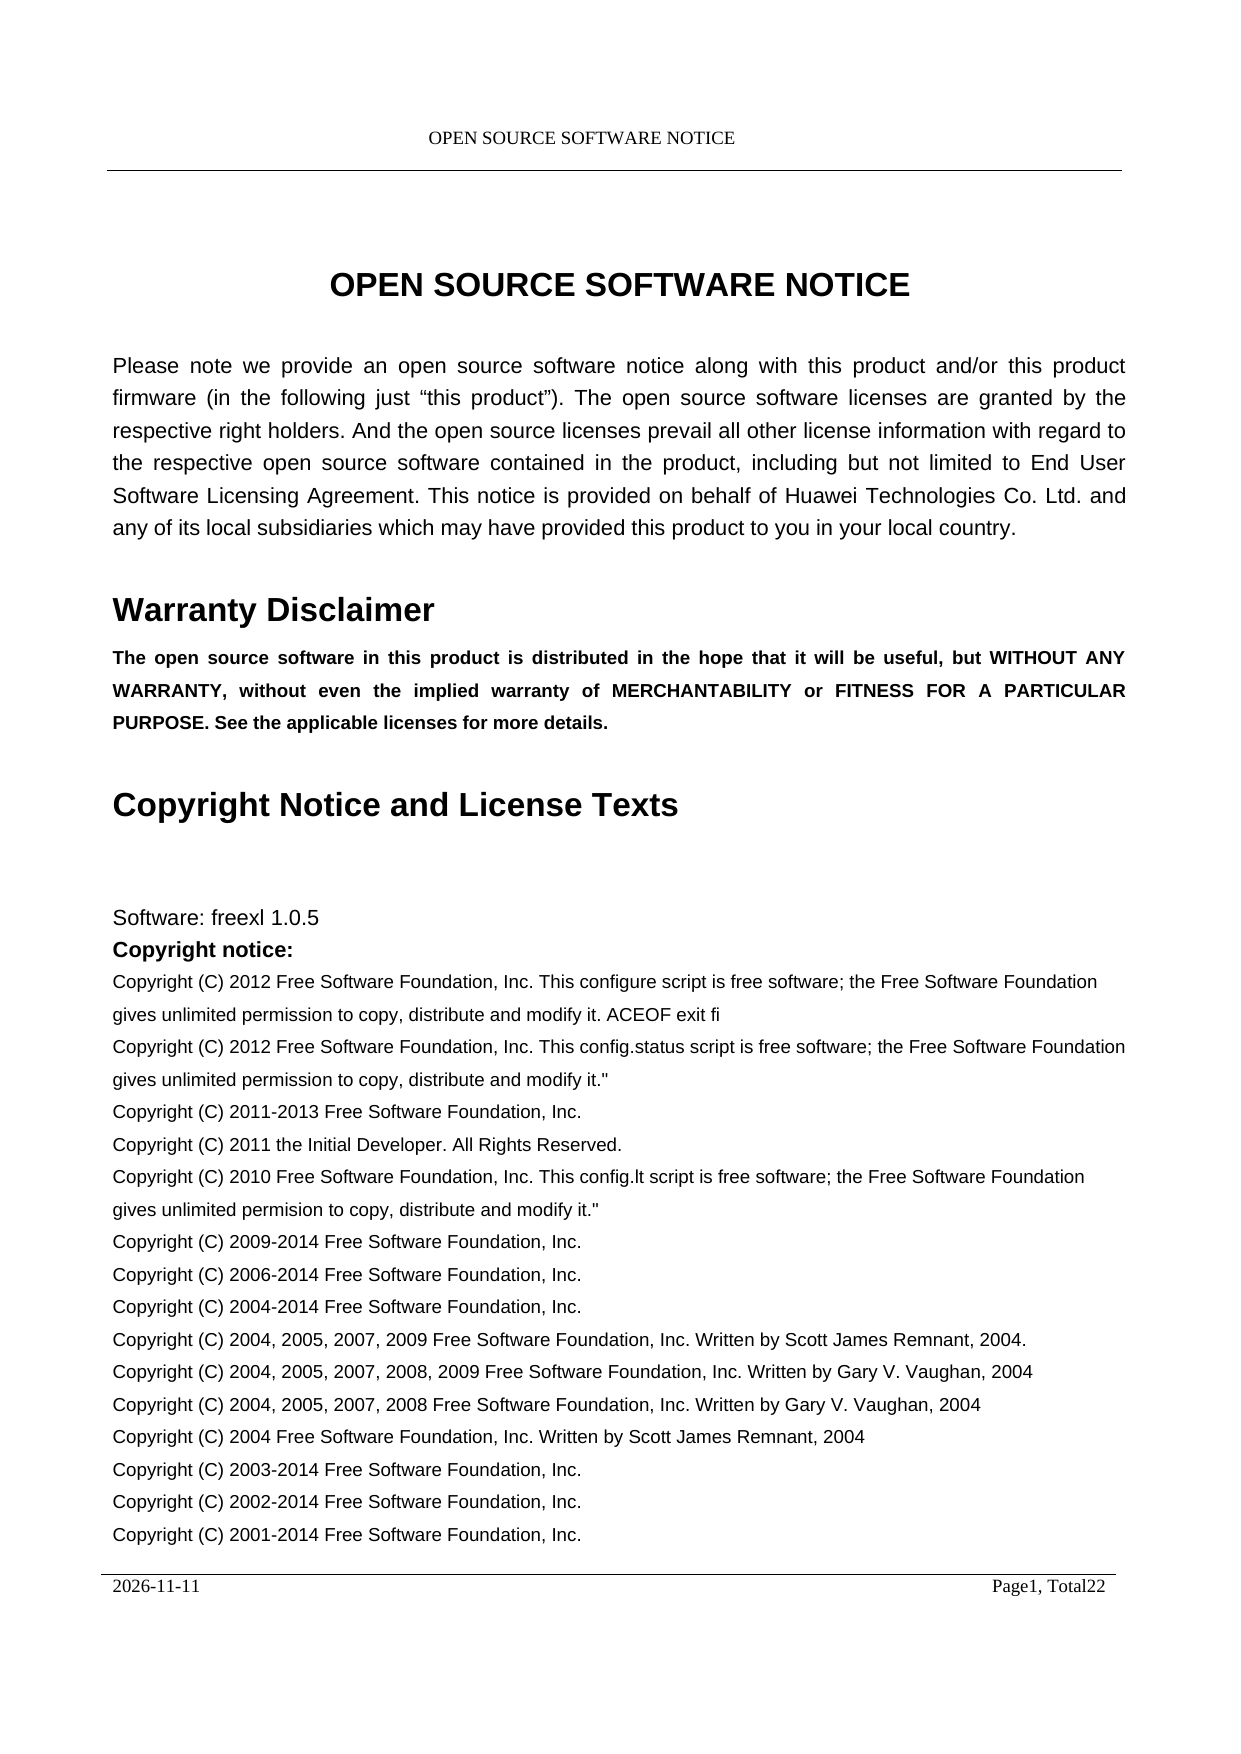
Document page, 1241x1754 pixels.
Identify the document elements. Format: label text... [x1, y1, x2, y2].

text Copyright (C) 2012 Free Software Foundation, Inc. This configure script is free software; the Free Software Foundation gives unlimited permission to copy, distribute and modify it. ACEOF exit fi [112, 966, 1128, 1031]
text Copyright (C) 2011 the Initial Developer. All Rights Reserved. [112, 1128, 1128, 1161]
text Copyright (C) 2004-2014 Free Software Foundation, Inc. [112, 1291, 1128, 1323]
text Software: freexl 1.0.5 [112, 901, 1128, 933]
text Copyright (C) 2010 Free Software Foundation, Inc. This config.lt script is free software; the Free Software Foundation gives unlimited permision to copy, distribute and modify it." [112, 1161, 1128, 1226]
text Copyright (C) 2012 Free Software Foundation, Inc. This config.status script is free software; the Free Software Foundation gives unlimited permission to copy, distribute and modify it." [112, 1031, 1128, 1096]
text Copyright (C) 2009-2014 Free Software Foundation, Inc. [112, 1226, 1128, 1258]
text Copyright (C) 2004, 2005, 2007, 2009 Free Software Foundation, Inc. Written by Scott James Remnant, 2004. [112, 1323, 1128, 1356]
text Copyright (C) 2003-2014 Free Software Foundation, Inc. [112, 1453, 1128, 1486]
text OPEN SOURCE SOFTWARE NOTICE [112, 251, 1128, 316]
text The open source software in this product is distributed in the hope that it will be useful, but WITHOUT ANY WARRANTY, without even the implied warranty of MERCHANTABILITY or FITNESS FOR A PARTICULAR PURPOSE. See the applicable licenses for more details. [112, 641, 1128, 739]
text Copyright Notice and License Texts [112, 771, 1128, 836]
text Copyright (C) 2004, 2005, 2007, 2008 Free Software Foundation, Inc. Written by Gary V. Vaughan, 2004 [112, 1388, 1128, 1421]
text Copyright (C) 2006-2014 Free Software Foundation, Inc. [112, 1258, 1128, 1291]
text Warranty Disclaimer [112, 576, 1128, 641]
text Copyright (C) 2002-2014 Free Software Foundation, Inc. [112, 1486, 1128, 1518]
text Copyright notice: [112, 933, 1128, 966]
text Please note we provide an open source software notice along with this product and/or this product firmware (in the following just “this product”). The open source software licenses are granted by the respective right holders. And the open source licenses prevail all other license information with regard to the respective open source software contained in the product, including but not limited to End User Software Licensing Agreement. This notice is provided on behalf of Huawei Technologies Co. Ltd. and any of its local subsidiaries which may have provided this product to you in your local country. [112, 349, 1128, 544]
text Copyright (C) 2004 Free Software Foundation, Inc. Written by Scott James Remnant, 2004 [112, 1421, 1128, 1453]
text Copyright (C) 2001-2014 Free Software Foundation, Inc. [112, 1518, 1128, 1551]
text Copyright (C) 2004, 2005, 2007, 2008, 2009 Free Software Foundation, Inc. Written by Gary V. Vaughan, 2004 [112, 1356, 1128, 1388]
text Copyright (C) 2011-2013 Free Software Foundation, Inc. [112, 1096, 1128, 1128]
